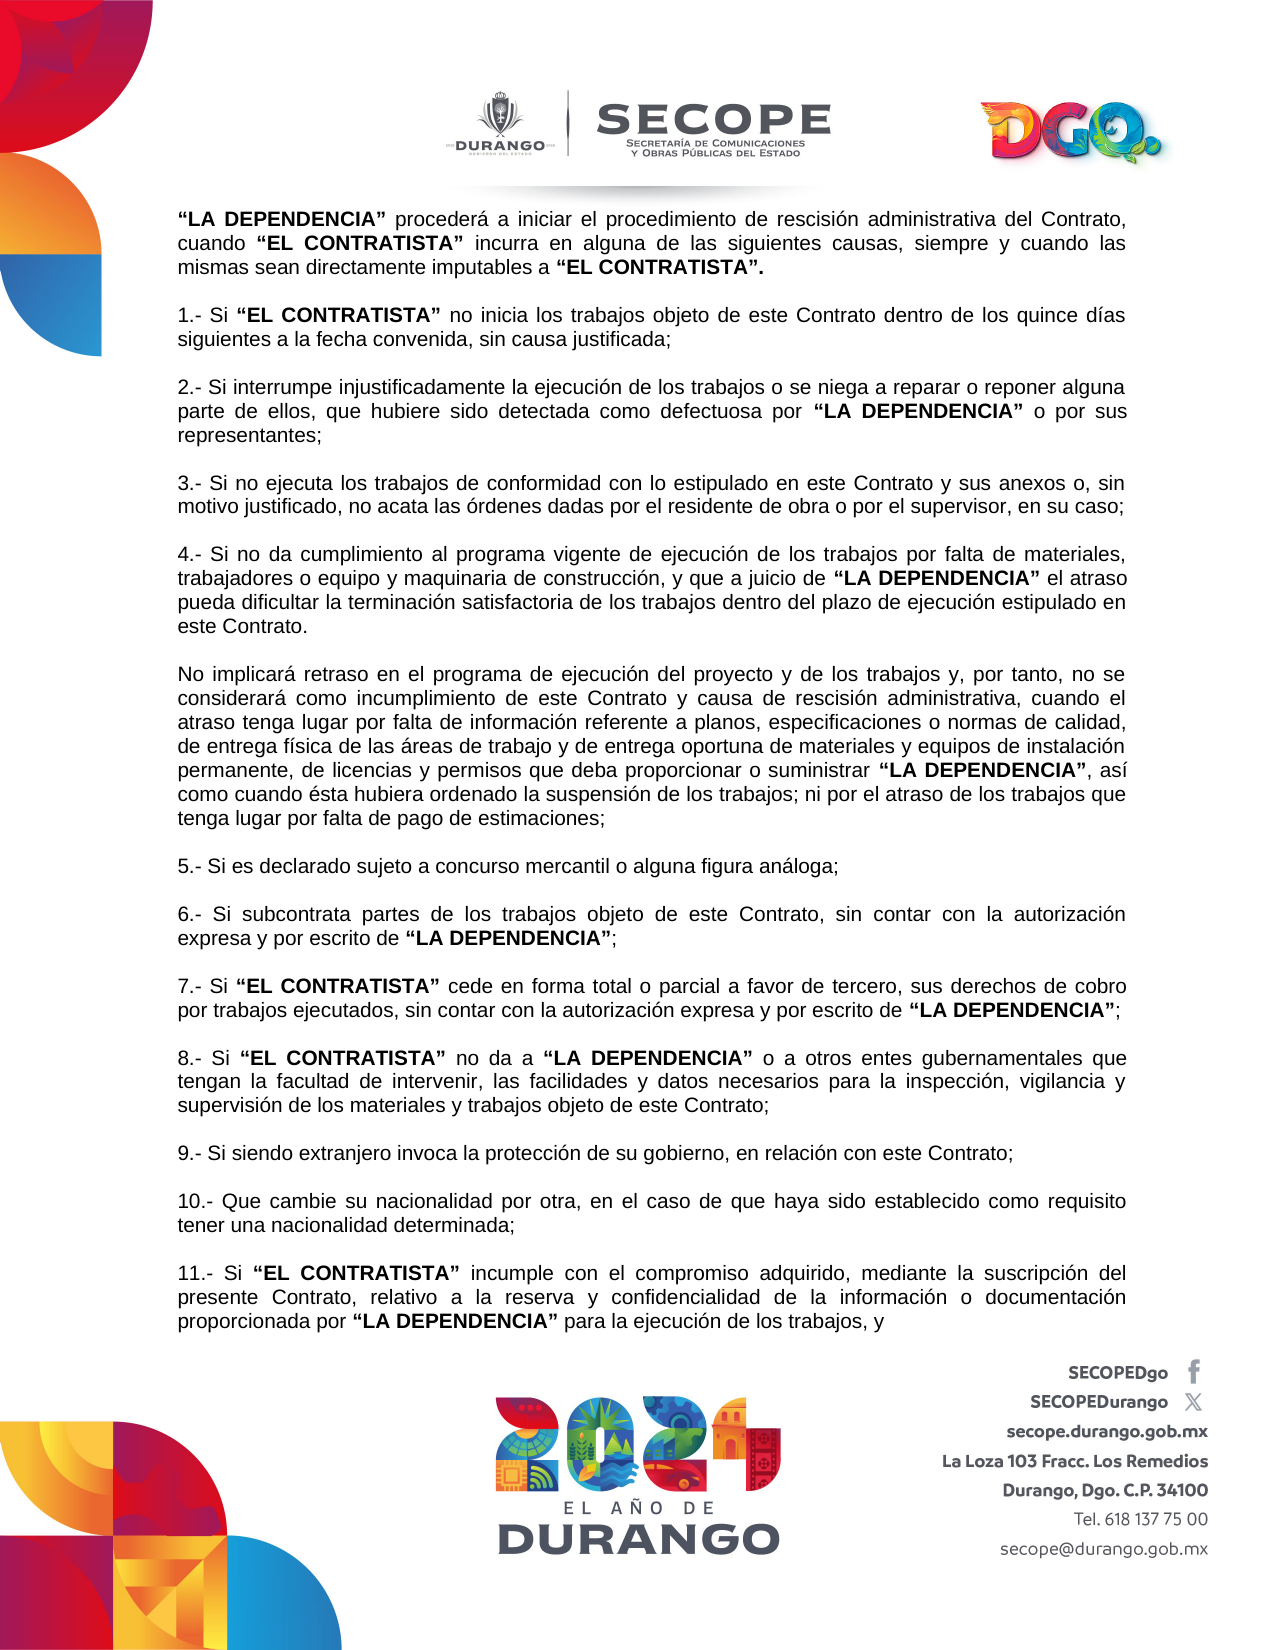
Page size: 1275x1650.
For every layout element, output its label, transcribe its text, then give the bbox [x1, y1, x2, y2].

text “LA DEPENDENCIA” procederá a iniciar el procedimiento de rescisión administrativa del Contrato, cuando “EL CONTRATISTA” incurra en alguna de las siguientes causas, siempre y cuando las mismas sean directamente imputables a “EL CONTRATISTA”. [177, 207, 1127, 279]
text 5.- Si es declarado sujeto a concurso mercantil o alguna figura análoga; [177, 854, 1127, 878]
text 4.- Si no da cumplimiento al programa vigente de ejecución de los trabajos por falta de materiales, trabajadores o equipo y maquinaria de construcción, y que a juicio de “LA DEPENDENCIA” el atraso pueda dificultar la terminación satisfactoria de los trabajos dentro del plazo de ejecución estipulado en este Contrato. [177, 542, 1127, 638]
picture [0, 0, 1275, 1650]
text 2.- Si interrumpe injustificadamente la ejecución de los trabajos o se niega a reparar o reponer alguna parte de ellos, que hubiere sido detectada como defectuosa por “LA DEPENDENCIA” o por sus representantes; [177, 374, 1127, 446]
text 6.- Si subcontrata partes de los trabajos objeto de este Contrato, sin contar con la autorización expresa y por escrito de “LA DEPENDENCIA”; [177, 902, 1127, 949]
text 11.- Si “EL CONTRATISTA” incumple con el compromiso adquirido, mediante la suscripción del presente Contrato, relativo a la reserva y confidencialidad de la información o documentación proporcionada por “LA DEPENDENCIA” para la ejecución de los trabajos, y [177, 1261, 1127, 1333]
text 1.- Si “EL CONTRATISTA” no inicia los trabajos objeto de este Contrato dentro de los quince días siguientes a la fecha convenida, sin causa justificada; [177, 303, 1127, 351]
text 9.- Si siendo extranjero invoca la protección de su gobierno, en relación con este Contrato; [177, 1141, 1127, 1165]
text No implicará retraso en el programa de ejecución del proyecto y de los trabajos y, por tanto, no se considerará como incumplimiento de este Contrato y causa de rescisión administrativa, cuando el atraso tenga lugar por falta de información referente a planos, especificaciones o normas de calidad, de entrega física de las áreas de trabajo y de entrega oportuna de materiales y equipos de instalación permanente, de licencias y permisos que deba proporcionar o suministrar “LA DEPENDENCIA”, así como cuando ésta hubiera ordenado la suspensión de los trabajos; ni por el atraso de los trabajos que tenga lugar por falta de pago de estimaciones; [177, 662, 1127, 830]
text 10.- Que cambie su nacionalidad por otra, en el caso de que haya sido establecido como requisito tener una nacionalidad determinada; [177, 1189, 1127, 1237]
text 3.- Si no ejecuta los trabajos de conformidad con lo estipulado en este Contrato y sus anexos o, sin motivo justificado, no acata las órdenes dadas por el residente de obra o por el supervisor, en su caso; [177, 470, 1127, 518]
text 7.- Si “EL CONTRATISTA” cede en forma total o parcial a favor de tercero, sus derechos de cobro por trabajos ejecutados, sin contar con la autorización expresa y por escrito de “LA DEPENDENCIA”; [177, 973, 1127, 1021]
text 8.- Si “EL CONTRATISTA” no da a “LA DEPENDENCIA” o a otros entes gubernamentales que tengan la facultad de intervenir, las facilidades y datos necesarios para la inspección, vigilancia y supervisión de los materiales y trabajos objeto de este Contrato; [177, 1045, 1127, 1117]
